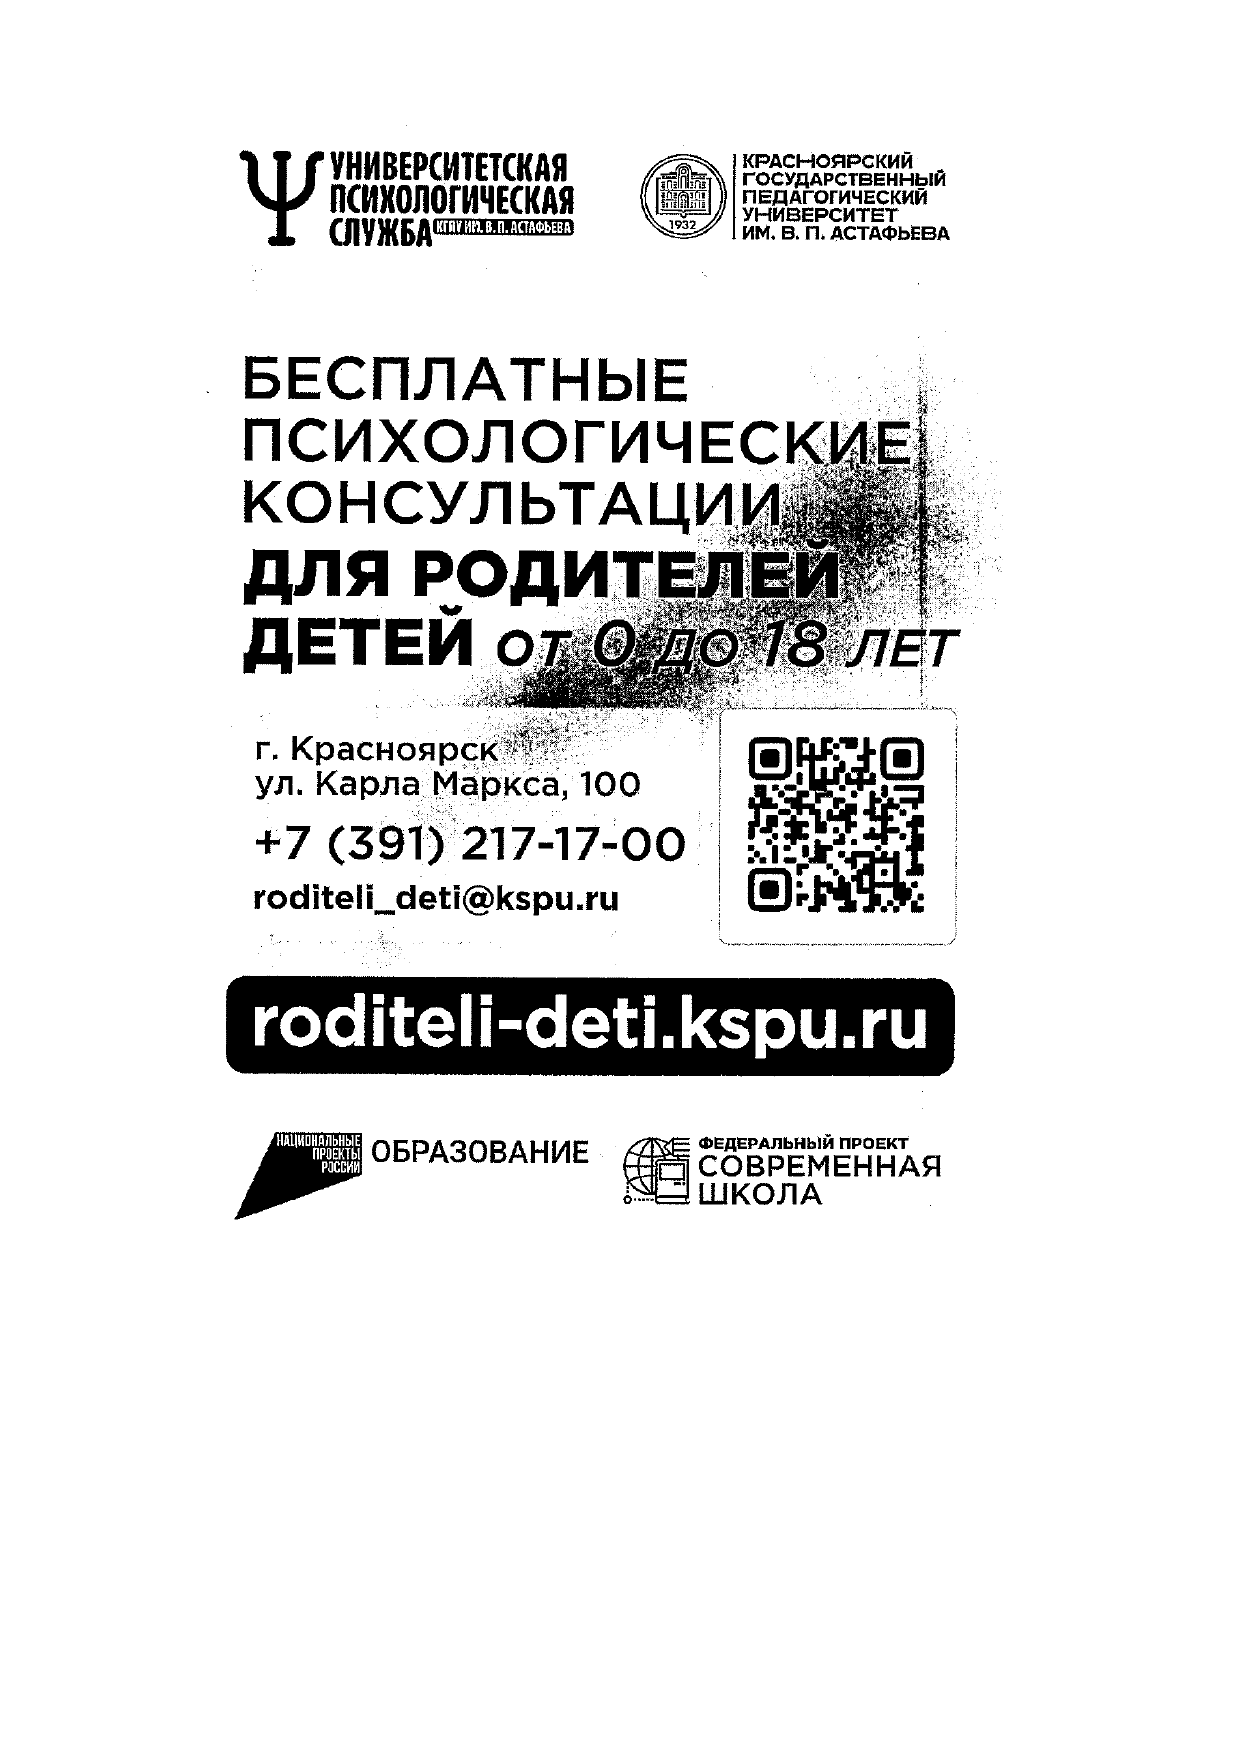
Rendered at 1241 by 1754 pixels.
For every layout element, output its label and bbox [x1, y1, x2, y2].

picture [177, 118, 1003, 1261]
